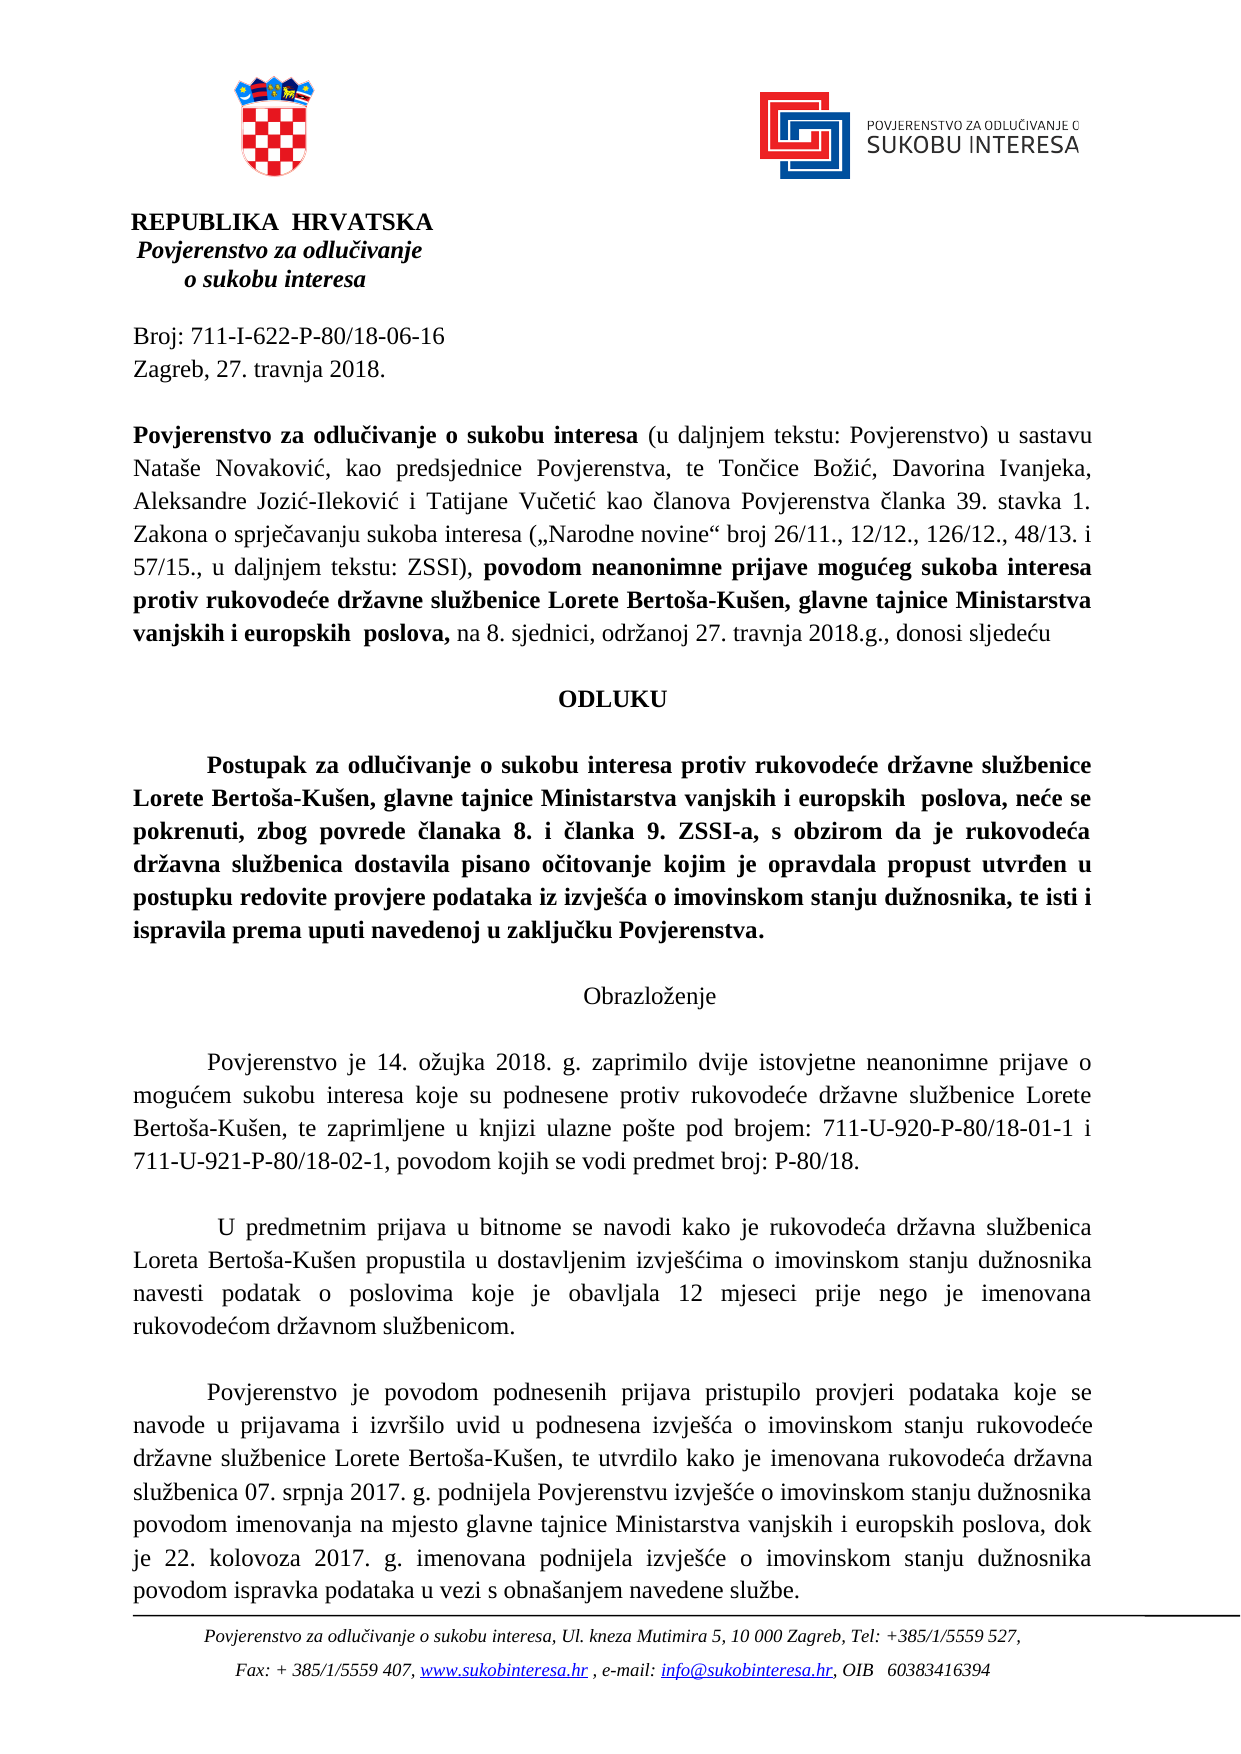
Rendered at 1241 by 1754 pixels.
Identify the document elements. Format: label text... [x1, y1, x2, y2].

text U predmetnim prijava u bitnome se navodi kako je rukovodeća državna službenica Loreta Bertoša-Kušen propustila u dostavljenim izvješćima o imovinskom stanju dužnosnika navesti podatak o poslovima koje je obavljala 12 mjeseci prije nego je imenovana rukovodećom državnom službenicom. [133, 1212, 1092, 1340]
text Zagreb, 27. travnja 2018. [133, 354, 1092, 383]
text Povjerenstvo za odlučivanje o sukobu interesa (u daljnjem tekstu: Povjerenstvo) u sastavu Nataše Novaković, kao predsjednice Povjerenstva, te Tončice Božić, Davorina Ivanjeka, Aleksandre Jozić-Ileković i Tatijane Vučetić kao članova Povjerenstva članka 39. stavka 1. Zakona o sprječavanju sukoba interesa („Narodne novine“ broj 26/11., 12/12., 126/12., 48/13. i 57/15., u daljnjem tekstu: ZSSI), povodom neanonimne prijave mogućeg sukoba interesa protiv rukovodeće državne službenice Lorete Bertoša-Kušen, glavne tajnice Ministarstva vanjskih i europskih poslova, na 8. sjednici, održanoj 27. travnja 2018.g., donosi sljedeću [133, 420, 1092, 647]
picture [231, 73, 320, 179]
picture [760, 92, 1079, 179]
text Povjerenstvo je povodom podnesenih prijava pristupilo provjeri podataka koje se navode u prijavama i izvršilo uvid u podnesena izvješća o imovinskom stanju rukovodeće državne službenice Lorete Bertoša-Kušen, te utvrdilo kako je imenovana rukovodeća državna službenica 07. srpnja 2017. g. podnijela Povjerenstvu izvješće o imovinskom stanju dužnosnika povodom imenovanja na mjesto glavne tajnice Ministarstva vanjskih i europskih poslova, dok je 22. kolovoza 2017. g. imenovana podnijela izvješće o imovinskom stanju dužnosnika povodom ispravka podataka u vezi s obnašanjem navedene službe. [133, 1377, 1093, 1604]
text Broj: 711-I-622-P-80/18-06-16 [133, 321, 1092, 349]
text Povjerenstvo je 14. ožujka 2018. g. zaprimilo dvije istovjetne neanonimne prijave o mogućem sukobu interesa koje su podnesene protiv rukovodeće državne službenice Lorete Bertoša-Kušen, te zaprimljene u knjizi ulazne pošte pod brojem: 711-U-920-P-80/18-01-1 i 711-U-921-P-80/18-02-1, povodom kojih se vodi predmet broj: P-80/18. [133, 1047, 1092, 1175]
text Postupak za odlučivanje o sukobu interesa protiv rukovodeće državne službenice Lorete Bertoša-Kušen, glavne tajnice Ministarstva vanjskih i europskih poslova, neće se pokrenuti, zbog povrede članaka 8. i članka 9. ZSSI-a, s obzirom da je rukovodeća državna službenica dostavila pisano očitovanje kojim je opravdala propust utvrđen u postupku redovite provjere podataka iz izvješća o imovinskom stanju dužnosnika, te isti i ispravila prema uputi navedenoj u zaključku Povjerenstva. [133, 750, 1092, 944]
text ODLUKU [133, 684, 1092, 713]
text Obrazloženje [133, 981, 1092, 1010]
